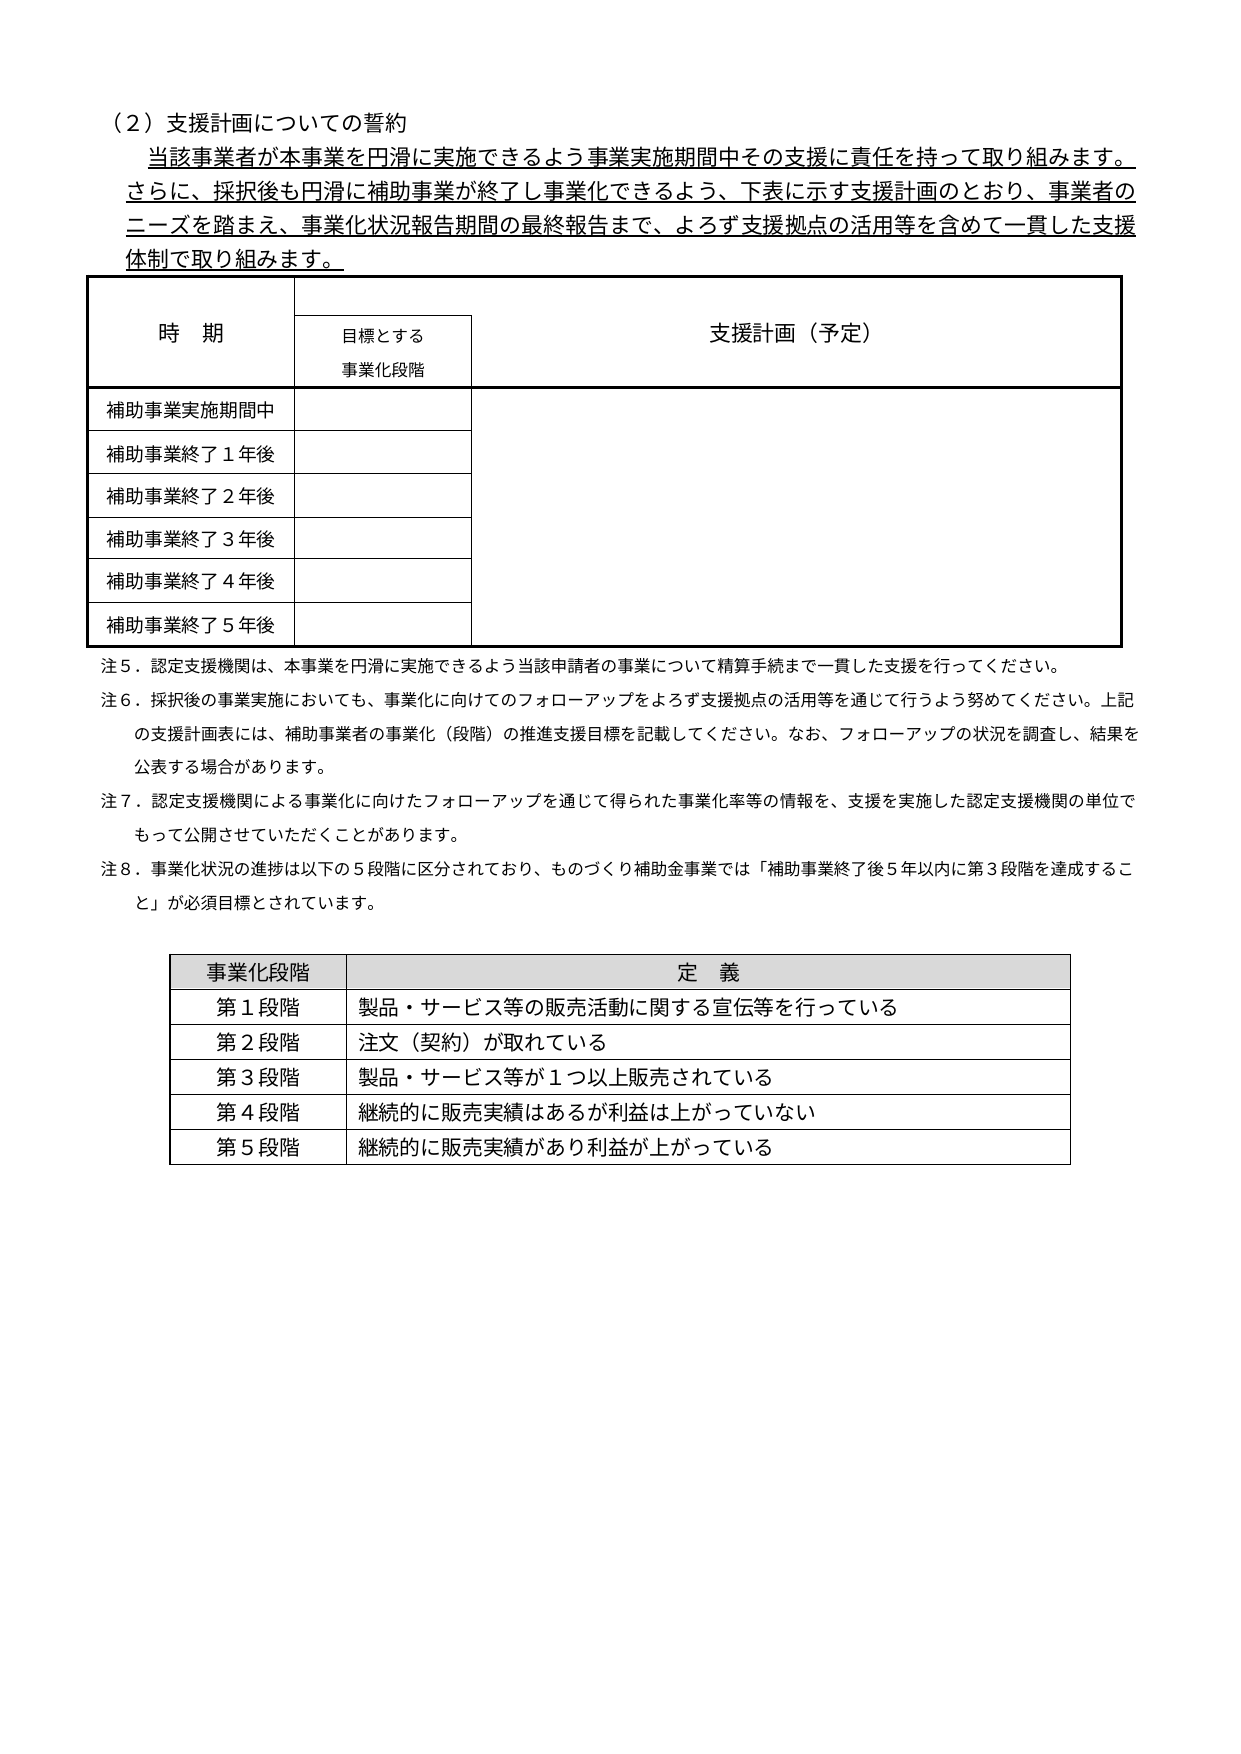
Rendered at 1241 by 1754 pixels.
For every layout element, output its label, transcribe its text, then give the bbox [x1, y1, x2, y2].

table_header 時 期 [89, 278, 294, 386]
table_cell [295, 559, 471, 602]
table_cell 第４段階 [171, 1095, 346, 1128]
table_cell 第３段階 [171, 1060, 346, 1093]
table_cell 製品・サービス等の販売活動に関する宣伝等を行っている [347, 990, 1070, 1023]
table_header 定 義 [347, 955, 1070, 988]
text 注６．採択後の事業実施においても、事業化に向けてのフォローアップをよろず支援拠点の活用等を通じて行うよう努めてください。上記の支援計画表には、補助事業者の事業化（段階）の推進支援目標を記載してください。なお、フォローアップの状況を調査し、結果を公表する場合があります。 [100, 682, 1140, 784]
text 注７．認定支援機関による事業化に向けたフォローアップを通じて得られた事業化率等の情報を、支援を実施した認定支援機関の単位でもって公開させていただくことがあります。 [100, 784, 1140, 852]
table_cell 補助事業終了２年後 [89, 474, 294, 517]
table_cell [295, 603, 471, 645]
table_header 事業化段階 [171, 955, 346, 988]
table_cell 目標とする 事業化段階 [295, 316, 471, 386]
table_cell 継続的に販売実績はあるが利益は上がっていない [347, 1095, 1070, 1128]
text （２）支援計画についての誓約 [100, 105, 1140, 139]
table_cell [295, 474, 471, 517]
table_cell 継続的に販売実績があり利益が上がっている [347, 1130, 1070, 1163]
table_cell 製品・サービス等が１つ以上販売されている [347, 1060, 1070, 1093]
table_cell 補助事業終了１年後 [89, 431, 294, 473]
table_cell [295, 389, 471, 430]
table_cell 補助事業終了５年後 [89, 603, 294, 645]
text 注８．事業化状況の進捗は以下の５段階に区分されており、ものづくり補助金事業では「補助事業終了後５年以内に第３段階を達成すること」が必須目標とされています。 [100, 852, 1140, 919]
table_cell 第２段階 [171, 1025, 346, 1058]
table_cell [295, 518, 471, 558]
table_cell 補助事業実施期間中 [89, 389, 294, 430]
table_cell [295, 431, 471, 473]
table_header 支援計画（予定） [472, 278, 1120, 386]
table_header [295, 278, 472, 315]
text 注５．認定支援機関は、本事業を円滑に実施できるよう当該申請者の事業について精算手続まで一貫した支援を行ってください。 [100, 648, 1140, 682]
table_cell 注文（契約）が取れている [347, 1025, 1070, 1058]
table_cell 第１段階 [171, 990, 346, 1023]
text 当該事業者が本事業を円滑に実施できるよう事業実施期間中その支援に責任を持って取り組みます。さらに、採択後も円滑に補助事業が終了し事業化できるよう、下表に示す支援計画のとおり、事業者のニーズを踏まえ、事業化状況報告期間の最終報告まで、よろず支援拠点の活用等を含めて一貫した支援体制で取り組みます。 [125, 139, 1140, 274]
table_cell 補助事業終了４年後 [89, 559, 294, 602]
table_cell 補助事業終了３年後 [89, 518, 294, 558]
table_cell 第５段階 [171, 1130, 346, 1163]
table_cell [472, 389, 1120, 645]
